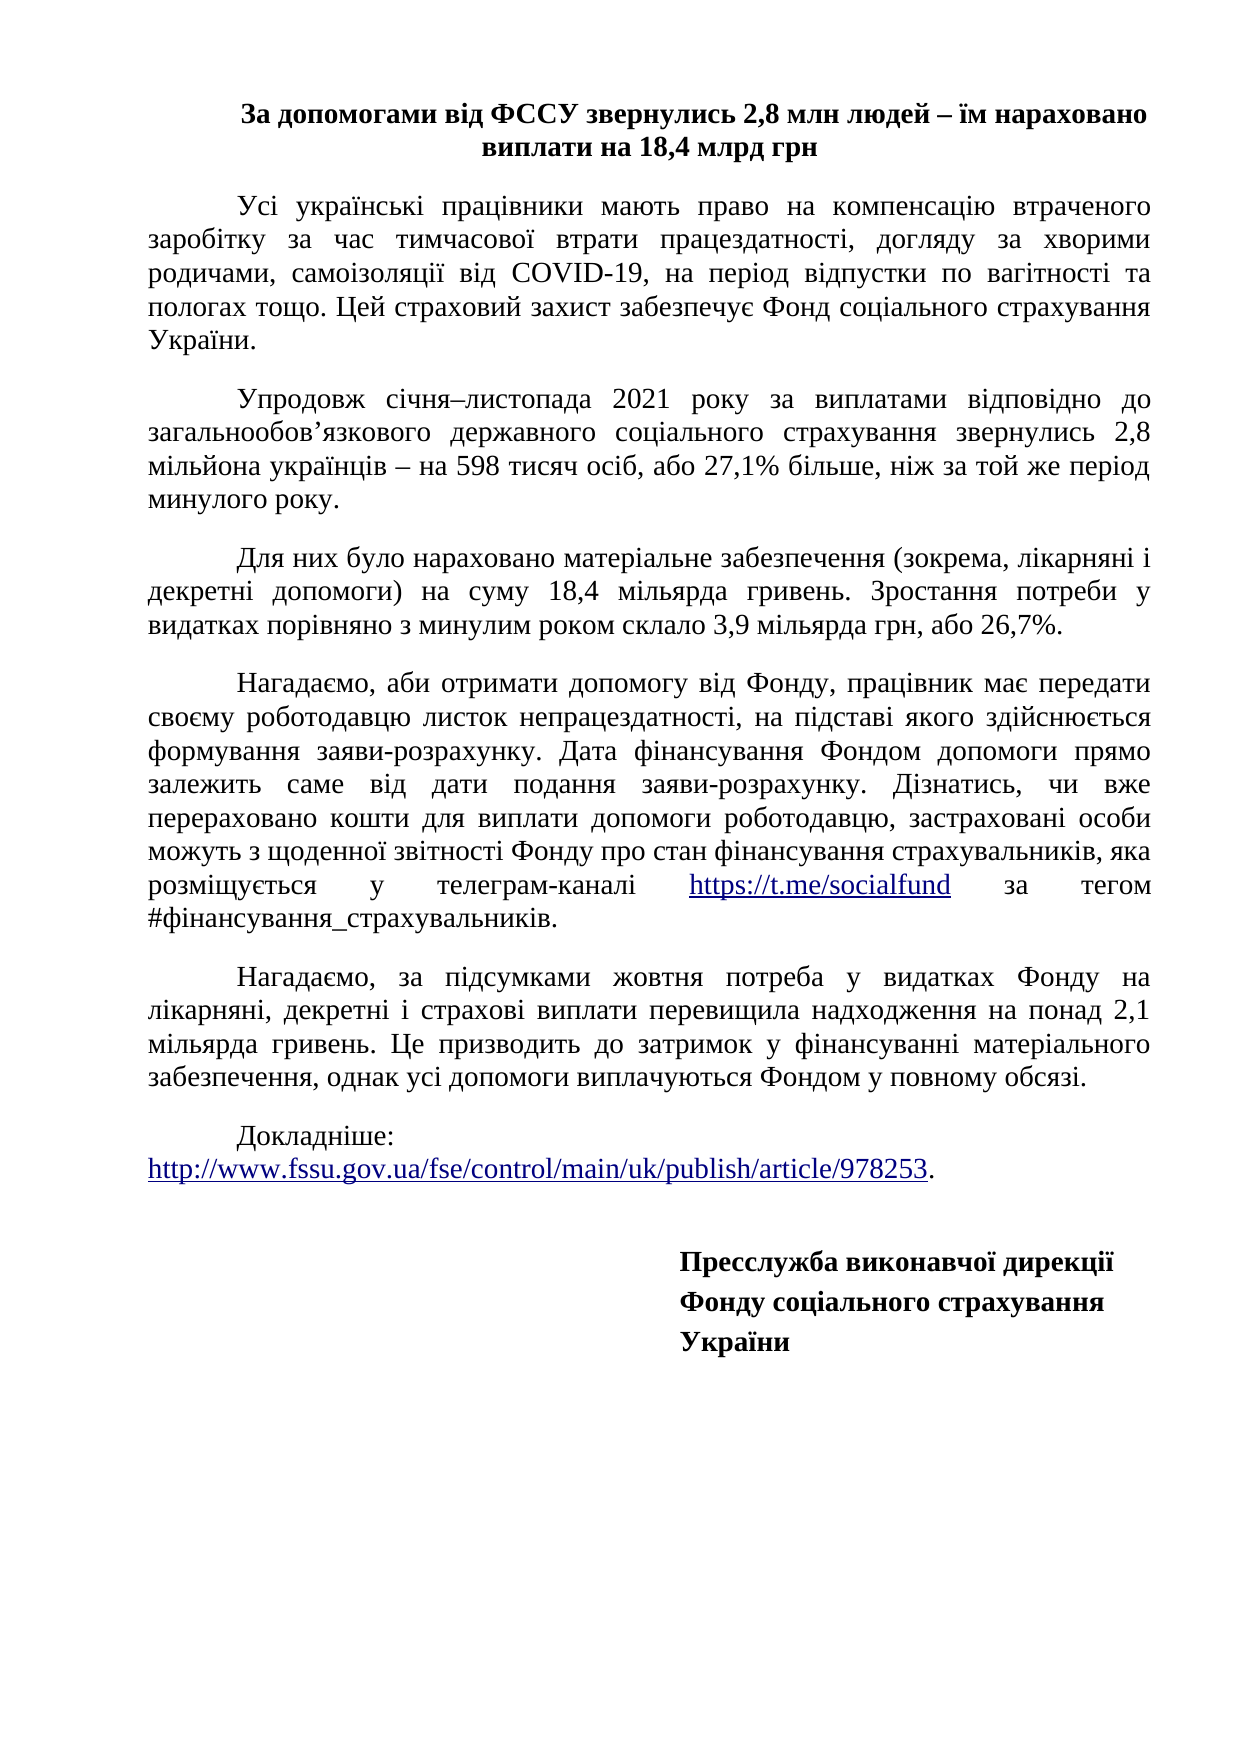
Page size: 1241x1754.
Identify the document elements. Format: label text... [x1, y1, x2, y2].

text Для них було нараховано матеріальне забезпечення (зокрема, лікарняні і декретні допомоги) на суму 18,4 мільярда гривень. Зростання потреби у видатках порівняно з минулим роком склало 3,9 мільярда грн, або 26,7%. [148, 540, 1152, 641]
text Нагадаємо, аби отримати допомогу від Фонду, працівник має передати своєму роботодавцю листок непрацездатності, на підставі якого здійснюється формування заяви-розрахунку. Дата фінансування Фондом допомоги прямо залежить саме від дати подання заяви-розрахунку. Дізнатись, чи вже перераховано кошти для виплати допомоги роботодавцю, застраховані особи можуть з щоденної звітності Фонду про стан фінансування страхувальників, яка розміщується у телеграм-каналі https://t.me/socialfund за тегом #фінансування_страхувальників. [148, 666, 1152, 934]
text Нагадаємо, за підсумками жовтня потреба у видатках Фонду на лікарняні, декретні і страхові виплати перевищила надходження на понад 2,1 мільярда гривень. Це призводить до затримок у фінансуванні матеріального забезпечення, однак усі допомоги виплачуються Фондом у повному обсязі. [148, 959, 1152, 1093]
text Упродовж січня–листопада 2021 року за виплатами відповідно до загальнообов’язкового державного соціального страхування звернулись 2,8 мільйона українців – на 598 тисяч осіб, або 27,1% більше, ніж за той же період минулого року. [148, 381, 1152, 515]
text Усі українські працівники мають право на компенсацію втраченого заробітку за час тимчасової втрати працездатності, догляду за хворими родичами, самоізоляції від COVID-19, на період відпустки по вагітності та пологах тощо. Цей страховий захист забезпечує Фонд соціального страхування України. [148, 188, 1152, 356]
text Докладніше: http://www.fssu.gov.ua/fse/control/main/uk/publish/article/978253. [148, 1118, 1152, 1185]
text За допомогами від ФССУ звернулись 2,8 млн людей – їм нараховано виплати на 18,4 млрд грн [148, 96, 1152, 163]
text Пресслужба виконавчої дирекції Фонду соціального страхування України [679, 1244, 1152, 1358]
